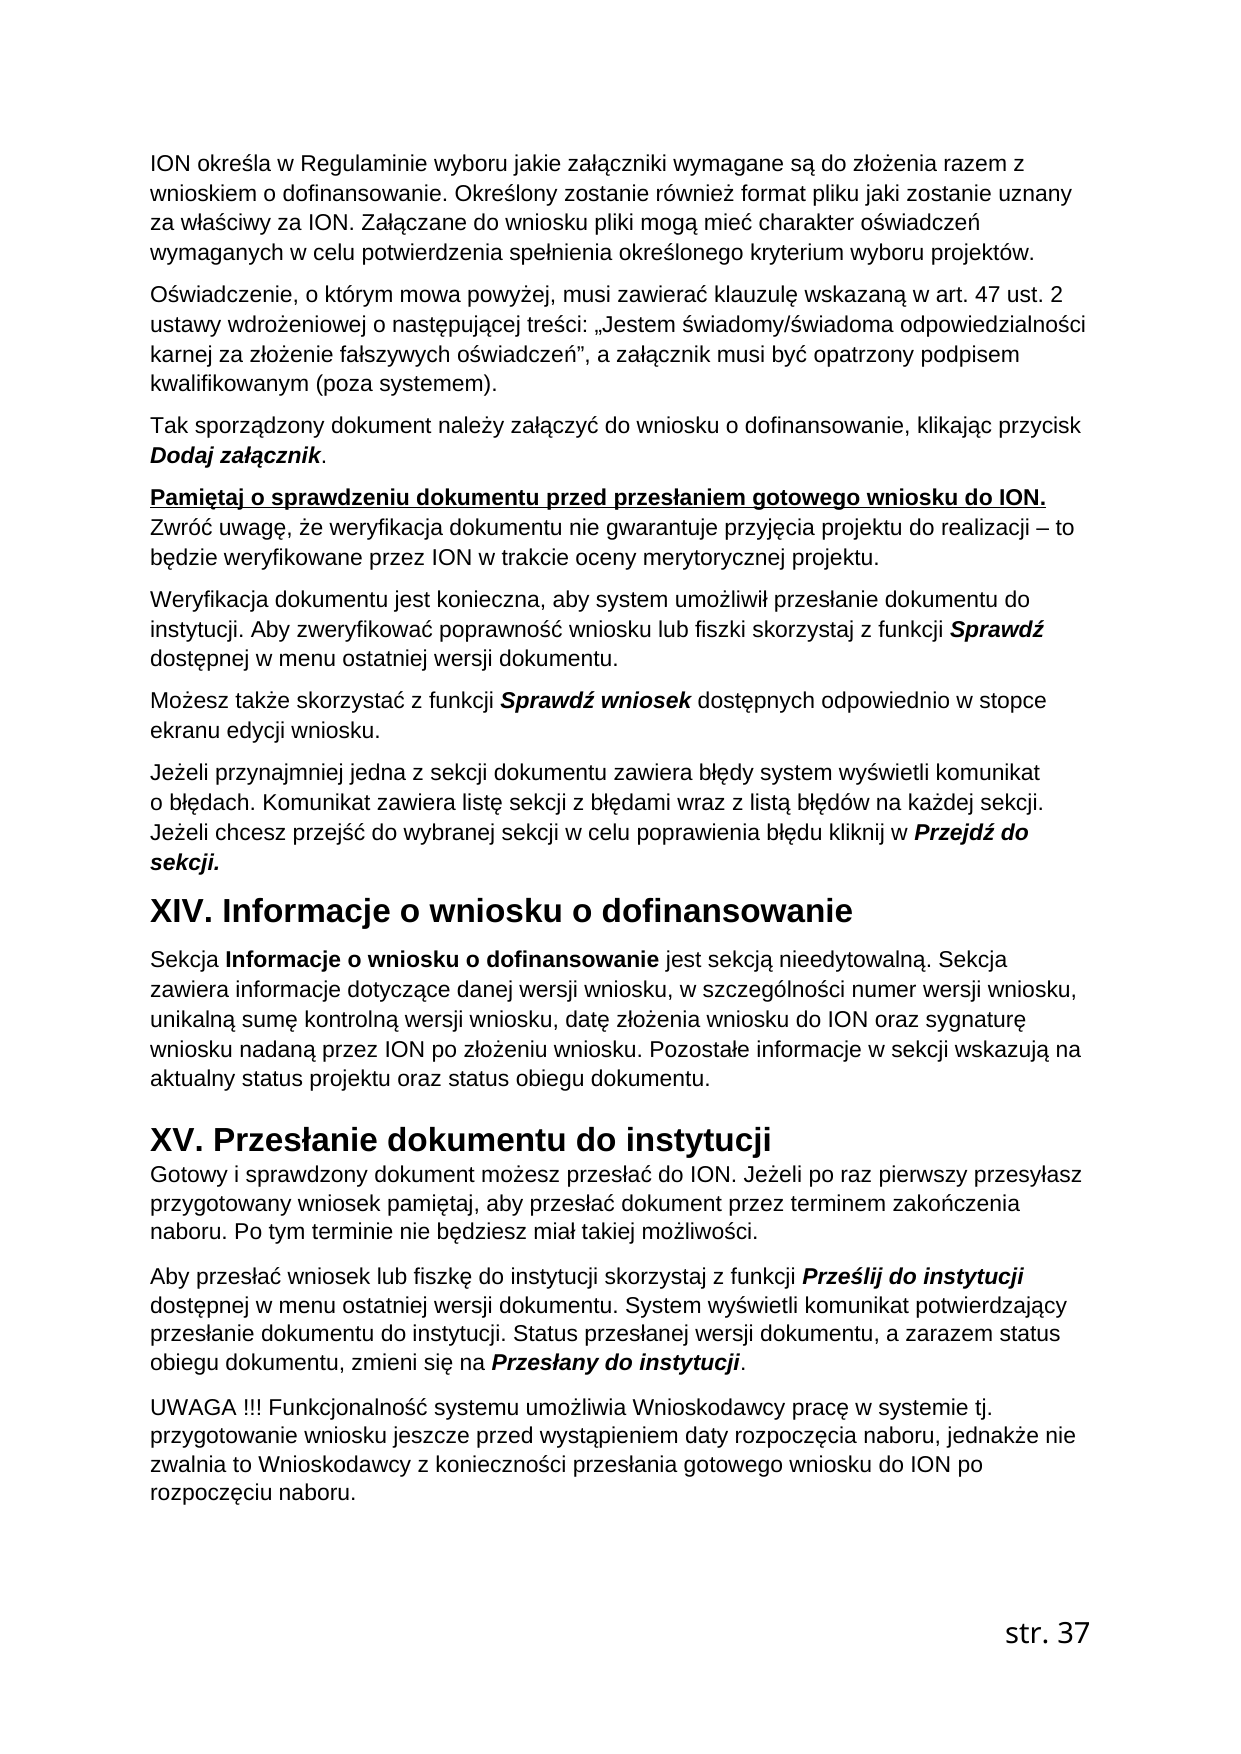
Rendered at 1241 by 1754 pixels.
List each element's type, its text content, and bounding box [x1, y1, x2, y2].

text Tak sporządzony dokument należy załączyć do wniosku o dofinansowanie, klikając przycisk Dodaj załącznik. [150, 412, 1090, 468]
text Gotowy i sprawdzony dokument możesz przesłać do ION. Jeżeli po raz pierwszy przesyłasz przygotowany wniosek pamiętaj, aby przesłać dokument przez terminem zakończenia naboru. Po tym terminie nie będziesz miał takiej możliwości. [150, 1161, 1090, 1244]
text Aby przesłać wniosek lub fiszkę do instytucji skorzystaj z funkcji Prześlij do instytucji dostępnej w menu ostatniej wersji dokumentu. System wyświetli komunikat potwierdzający przesłanie dokumentu do instytucji. Status przesłanej wersji dokumentu, a zarazem status obiegu dokumentu, zmieni się na Przesłany do instytucji. [150, 1263, 1090, 1375]
text ION określa w Regulaminie wyboru jakie załączniki wymagane są do złożenia razem z wnioskiem o dofinansowanie. Określony zostanie również format pliku jaki zostanie uznany za właściwy za ION. Załączane do wniosku pliki mogą mieć charakter oświadczeń wymaganych w celu potwierdzenia spełnienia określonego kryterium wyboru projektów. [150, 150, 1090, 265]
text Pamiętaj o sprawdzeniu dokumentu przed przesłaniem gotowego wniosku do ION. Zwróć uwagę, że weryfikacja dokumentu nie gwarantuje przyjęcia projektu do realizacji – to będzie weryfikowane przez ION w trakcie oceny merytorycznej projektu. [150, 484, 1090, 570]
text Oświadczenie, o którym mowa powyżej, musi zawierać klauzulę wskazaną w art. 47 ust. 2 ustawy wdrożeniowej o następującej treści: „Jestem świadomy/świadoma odpowiedzialności karnej za złożenie fałszywych oświadczeń”, a załącznik musi być opatrzony podpisem kwalifikowanym (poza systemem). [150, 281, 1090, 397]
text Możesz także skorzystać z funkcji Sprawdź wniosek dostępnych odpowiednio w stopce ekranu edycji wniosku. [150, 687, 1090, 743]
subtitle XIV. Informacje o wniosku o dofinansowanie [150, 891, 1090, 929]
text Jeżeli przynajmniej jedna z sekcji dokumentu zawiera błędy system wyświetli komunikat o błędach. Komunikat zawiera listę sekcji z błędami wraz z listą błędów na każdej sekcji. Jeżeli chcesz przejść do wybranej sekcji w celu poprawienia błędu kliknij w Przejdź do sekcji. [150, 759, 1090, 875]
subtitle XV. Przesłanie dokumentu do instytucji [150, 1120, 1090, 1158]
text Sekcja Informacje o wniosku o dofinansowanie jest sekcją nieedytowalną. Sekcja zawiera informacje dotyczące danej wersji wniosku, w szczególności numer wersji wniosku, unikalną sumę kontrolną wersji wniosku, datę złożenia wniosku do ION oraz sygnaturę wniosku nadaną przez ION po złożeniu wniosku. Pozostałe informacje w sekcji wskazują na aktualny status projektu oraz status obiegu dokumentu. [150, 946, 1090, 1092]
text UWAGA !!! Funkcjonalność systemu umożliwia Wnioskodawcy pracę w systemie tj. przygotowanie wniosku jeszcze przed wystąpieniem daty rozpoczęcia naboru, jednakże nie zwalnia to Wnioskodawcy z konieczności przesłania gotowego wniosku do ION po rozpoczęciu naboru. [150, 1394, 1090, 1505]
text Weryfikacja dokumentu jest konieczna, aby system umożliwił przesłanie dokumentu do instytucji. Aby zweryfikować poprawność wniosku lub fiszki skorzystaj z funkcji Sprawdź dostępnej w menu ostatniej wersji dokumentu. [150, 586, 1090, 672]
